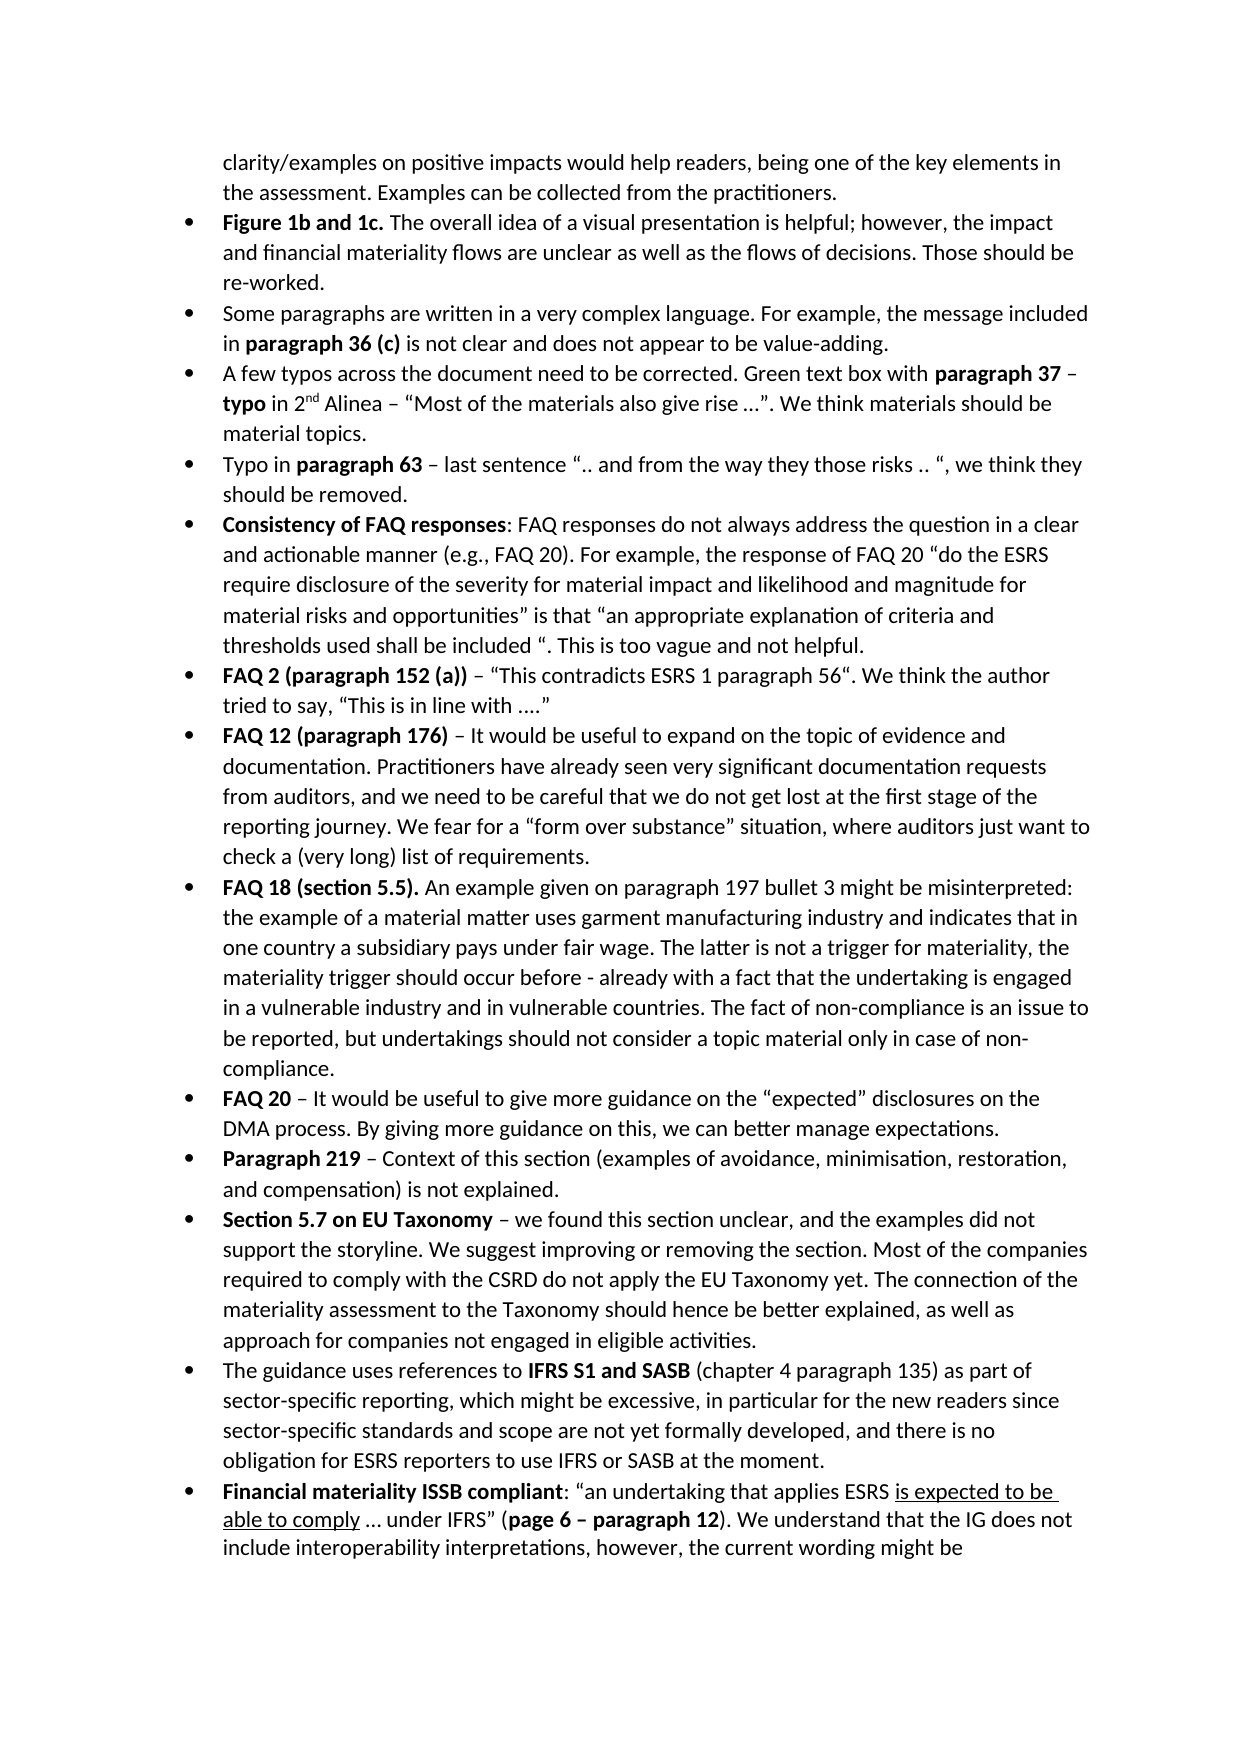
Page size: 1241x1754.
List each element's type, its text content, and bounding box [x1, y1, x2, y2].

list FAQ 2 (paragraph 152 (a)) – “This contradicts ESRS 1 paragraph 56“. We think the author tried to say, “This is in line with ....” [185, 661, 1093, 719]
list Figure 1b and 1c. The overall idea of a visual presentation is helpful; however, the impact and financial materiality flows are unclear as well as the flows of decisions. Those should be re-worked. [185, 208, 1093, 296]
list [185, 148, 1093, 206]
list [185, 1477, 1093, 1561]
list Typo in paragraph 63 – last sentence “.. and from the way they those risks .. “, we think they should be removed. [185, 450, 1093, 508]
list FAQ 18 (section 5.5). An example given on paragraph 197 bullet 3 might be misinterpreted: the example of a material matter uses garment manufacturing industry and indicates that in one country a subsidiary pays under fair wage. The latter is not a trigger for materiality, the materiality trigger should occur before - already with a fact that the undertaking is engaged in a vulnerable industry and in vulnerable countries. The fact of non-compliance is an issue to be reported, but undertakings should not consider a topic material only in case of non-compliance. [185, 873, 1093, 1082]
list Section 5.7 on EU Taxonomy – we found this section unclear, and the examples did not support the storyline. We suggest improving or removing the section. Most of the companies required to comply with the CSRD do not apply the EU Taxonomy yet. The connection of the materiality assessment to the Taxonomy should hence be better explained, as well as approach for companies not engaged in eligible activities. [185, 1205, 1093, 1354]
list Consistency of FAQ responses: FAQ responses do not always address the question in a clear and actionable manner (e.g., FAQ 20). For example, the response of FAQ 20 “do the ESRS require disclosure of the severity for material impact and likelihood and magnitude for material risks and opportunities” is that “an appropriate explanation of criteria and thresholds used shall be included “. This is too vague and not helpful. [185, 510, 1093, 659]
list FAQ 12 (paragraph 176) – It would be useful to expand on the topic of evidence and documentation. Practitioners have already seen very significant documentation requests from auditors, and we need to be careful that we do not get lost at the first stage of the reporting journey. We fear for a “form over substance” situation, where auditors just want to check a (very long) list of requirements. [185, 722, 1093, 870]
list Paragraph 219 – Context of this section (examples of avoidance, minimisation, restoration, and compensation) is not explained. [185, 1144, 1093, 1203]
list The guidance uses references to IFRS S1 and SASB (chapter 4 paragraph 135) as part of sector-specific reporting, which might be excessive, in particular for the new readers since sector-specific standards and scope are not yet formally developed, and there is no obligation for ESRS reporters to use IFRS or SASB at the moment. [185, 1356, 1093, 1474]
list Some paragraphs are written in a very complex language. For example, the message included in paragraph 36 (c) is not clear and does not appear to be value-adding. [185, 299, 1093, 357]
list A few typos across the document need to be corrected. Green text box with paragraph 37 – typo in 2nd Alinea – “Most of the materials also give rise …”. We think materials should be material topics. [185, 359, 1093, 447]
list FAQ 20 – It would be useful to give more guidance on the “expected” disclosures on the DMA process. By giving more guidance on this, we can better manage expectations. [185, 1084, 1093, 1142]
